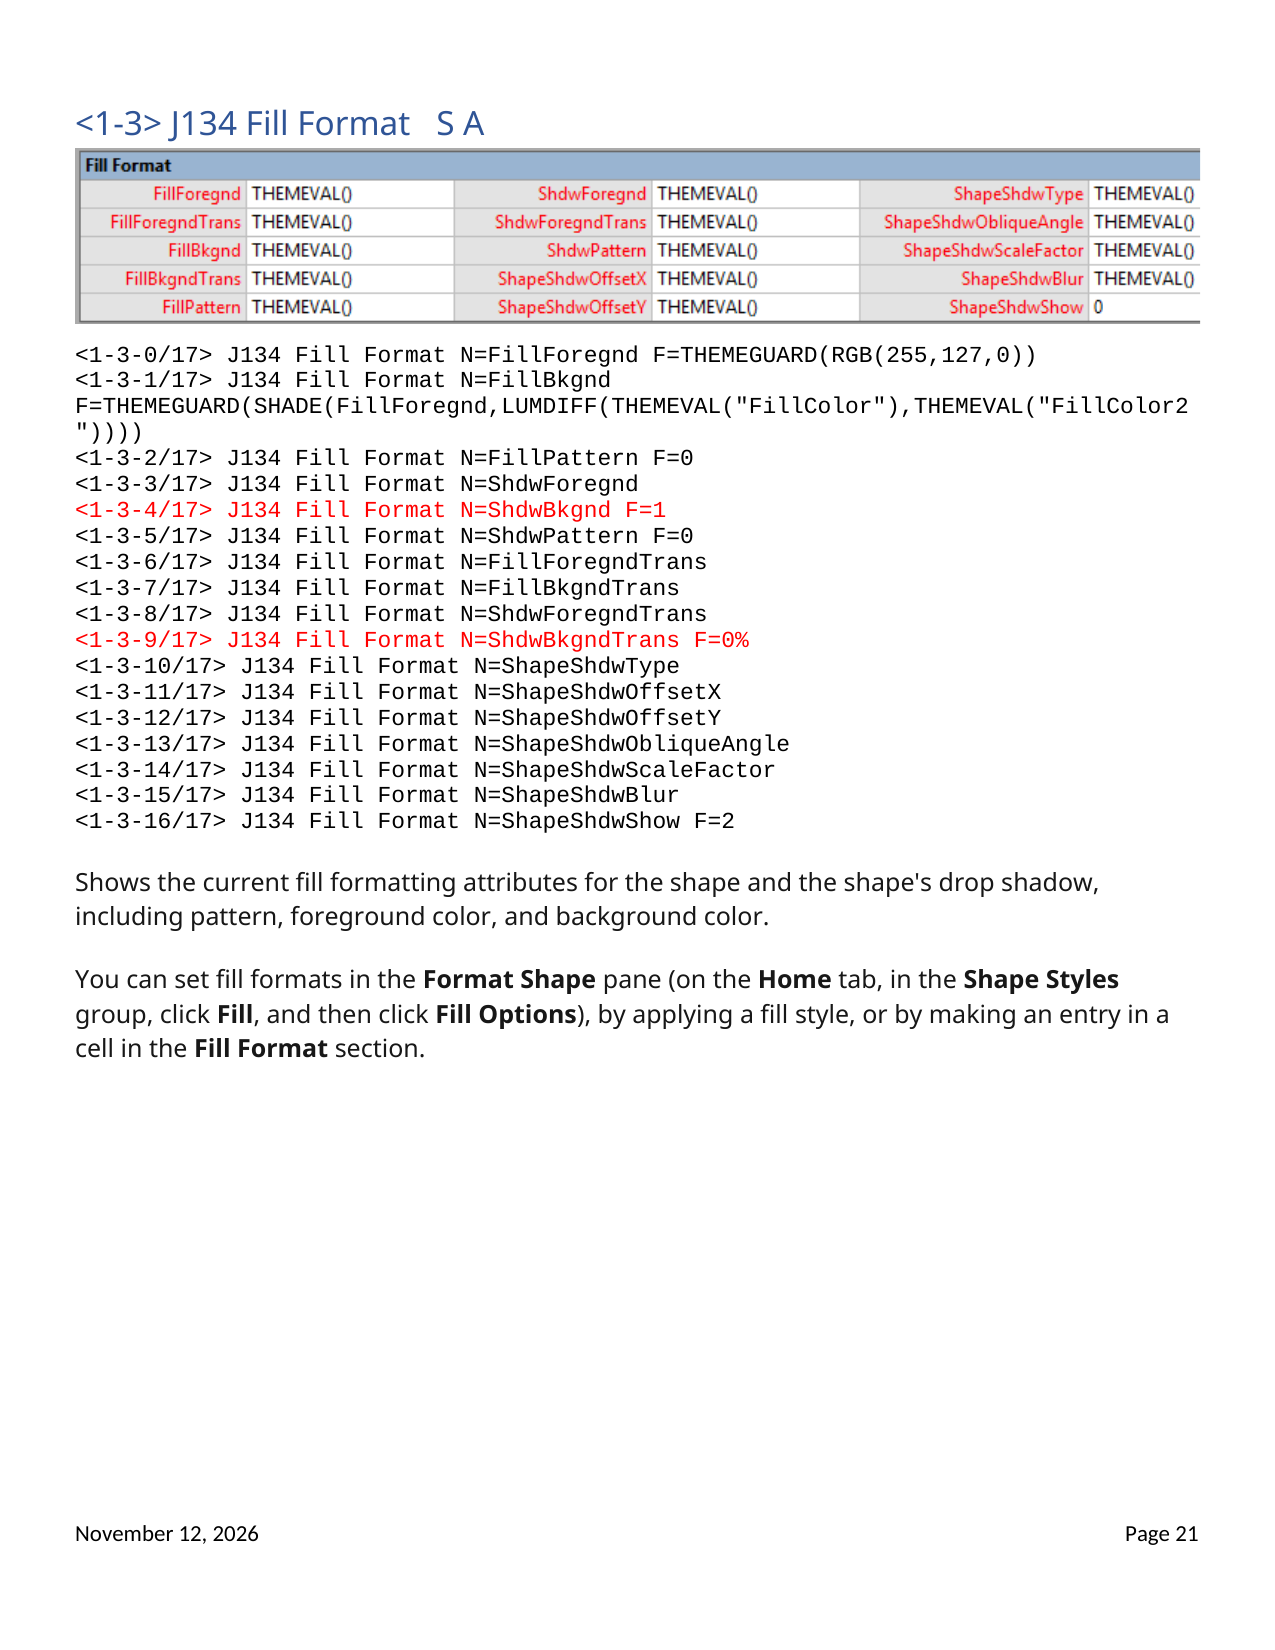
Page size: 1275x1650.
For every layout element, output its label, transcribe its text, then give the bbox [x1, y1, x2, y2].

text <1-3-16/17> J134 Fill Format N=ShapeShdwShow F=2 [75, 810, 1200, 836]
text <1-3-0/17> J134 Fill Format N=FillForegnd F=THEMEGUARD(RGB(255,127,0)) [75, 343, 1200, 369]
text <1-3-7/17> J134 Fill Format N=FillBkgndTrans [75, 576, 1200, 602]
text <1-3-2/17> J134 Fill Format N=FillPattern F=0 [75, 447, 1200, 473]
text <1-3-3/17> J134 Fill Format N=ShdwForegnd [75, 473, 1200, 498]
text <1-3-12/17> J134 Fill Format N=ShapeShdwOffsetY [75, 706, 1200, 732]
text <1-3-8/17> J134 Fill Format N=ShdwForegndTrans [75, 602, 1200, 628]
picture [75, 148, 1200, 324]
text You can set fill formats in the Format Shape pane (on the Home tab, in the Shape Styles group, click Fill, and then click Fill Options), by applying a fill style, or by making an entry in a cell in the Fill Format section. [75, 962, 1200, 1064]
text <1-3-6/17> J134 Fill Format N=FillForegndTrans [75, 550, 1200, 576]
text <1-3-13/17> J134 Fill Format N=ShapeShdwObliqueAngle [75, 732, 1200, 758]
text <1-3-1/17> J134 Fill Format N=FillBkgnd F=THEMEGUARD(SHADE(FillForegnd,LUMDIFF(THEMEVAL("FillColor"),THEMEVAL("FillColor2")))) [75, 369, 1200, 447]
subtitle <1-3> J134 Fill Format S A [75, 100, 1200, 145]
text <1-3-14/17> J134 Fill Format N=ShapeShdwScaleFactor [75, 758, 1200, 784]
text <1-3-5/17> J134 Fill Format N=ShdwPattern F=0 [75, 524, 1200, 550]
text <1-3-11/17> J134 Fill Format N=ShapeShdwOffsetX [75, 680, 1200, 706]
text Shows the current fill formatting attributes for the shape and the shape's drop shadow, including pattern, foreground color, and background color. [75, 865, 1200, 933]
text <1-3-15/17> J134 Fill Format N=ShapeShdwBlur [75, 784, 1200, 810]
text <1-3-10/17> J134 Fill Format N=ShapeShdwType [75, 654, 1200, 680]
text <1-3-9/17> J134 Fill Format N=ShdwBkgndTrans F=0% [75, 628, 1200, 654]
text <1-3-4/17> J134 Fill Format N=ShdwBkgnd F=1 [75, 498, 1200, 524]
